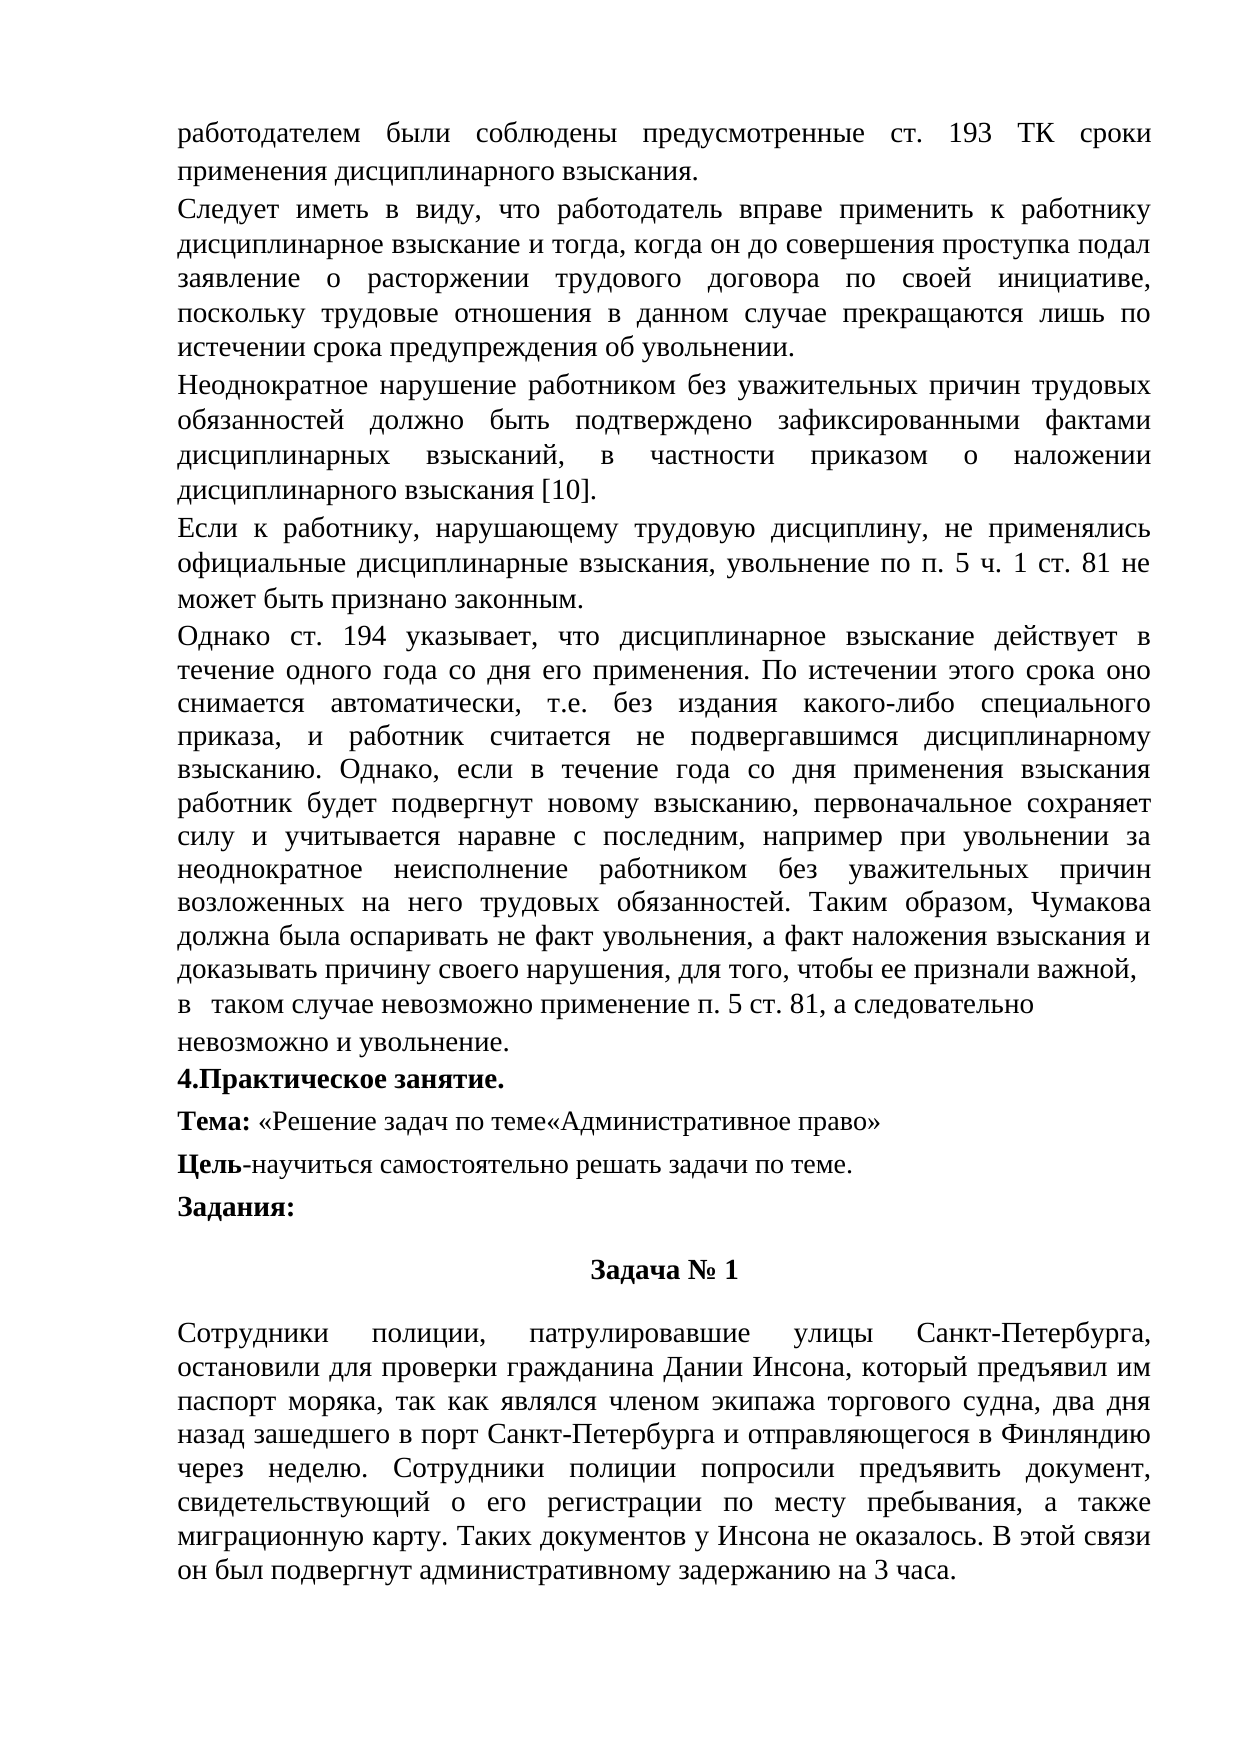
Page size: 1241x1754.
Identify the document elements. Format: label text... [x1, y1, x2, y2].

text Если к работнику, нарушающему трудовую дисциплину, не применялись официальные дисциплинарные взыскания, увольнение по п. 5 ч. 1 ст. 81 не может быть признано законным. [177, 510, 1152, 615]
text Однако ст. 194 указывает, что дисциплинарное взыскание действует в течение одного года со дня его применения. По истечении этого срока оно снимается автоматически, т.е. без издания какого-либо специального приказа, и работник считается не подвергавшимся дисциплинарному взысканию. Однако, если в течение года со дня применения взыскания работник будет подвергнут новому взысканию, первоначальное сохраняет силу и учитывается наравне с последним, например при увольнении за неоднократное неисполнение работником без уважительных причин возложенных на него трудовых обязанностей. Таким образом, Чумакова должна была оспаривать не факт увольнения, а факт наложения взыскания и доказывать причину своего нарушения, для того, чтобы ее признали важной, [177, 619, 1152, 984]
text Задача № 1 [150, 1252, 1179, 1286]
text Задания: [177, 1189, 1152, 1223]
text Следует иметь в виду, что работодатель вправе применить к работнику дисциплинарное взыскание и тогда, когда он до совершения проступка подал заявление о расторжении трудового договора по своей инициативе, поскольку трудовые отношения в данном случае прекращаются лишь по истечении срока предупреждения об увольнении. [177, 191, 1152, 363]
list таком случае невозможно применение п. 5 ст. 81, а следовательно невозможно и увольнение. [177, 986, 1152, 1057]
text работодателем были соблюдены предусмотренные ст. 193 ТК сроки применения дисциплинарного взыскания. [177, 116, 1152, 187]
text Сотрудники полиции, патрулировавшие улицы Санкт-Петербурга, остановили для проверки гражданина Дании Инсона, который предъявил им паспорт моряка, так как являлся членом экипажа торгового судна, два дня назад зашедшего в порт Санкт-Петербурга и отправляющегося в Финляндию через неделю. Сотрудники полиции попросили предъявить документ, свидетельствующий о его регистрации по месту пребывания, а также миграционную карту. Таких документов у Инсона не оказалось. В этой связи он был подвергнут административному задержанию на 3 часа. [177, 1315, 1152, 1586]
text 4.Практическое занятие. [177, 1062, 1152, 1095]
text Неоднократное нарушение работником без уважительных причин трудовых обязанностей должно быть подтверждено зафиксированными фактами дисциплинарных взысканий, в частности приказом о наложении дисциплинарного взыскания [10]. [177, 367, 1152, 505]
text Тема: «Решение задач по теме«Административное право» Цель-научиться самостоятельно решать задачи по теме. [177, 1104, 914, 1179]
